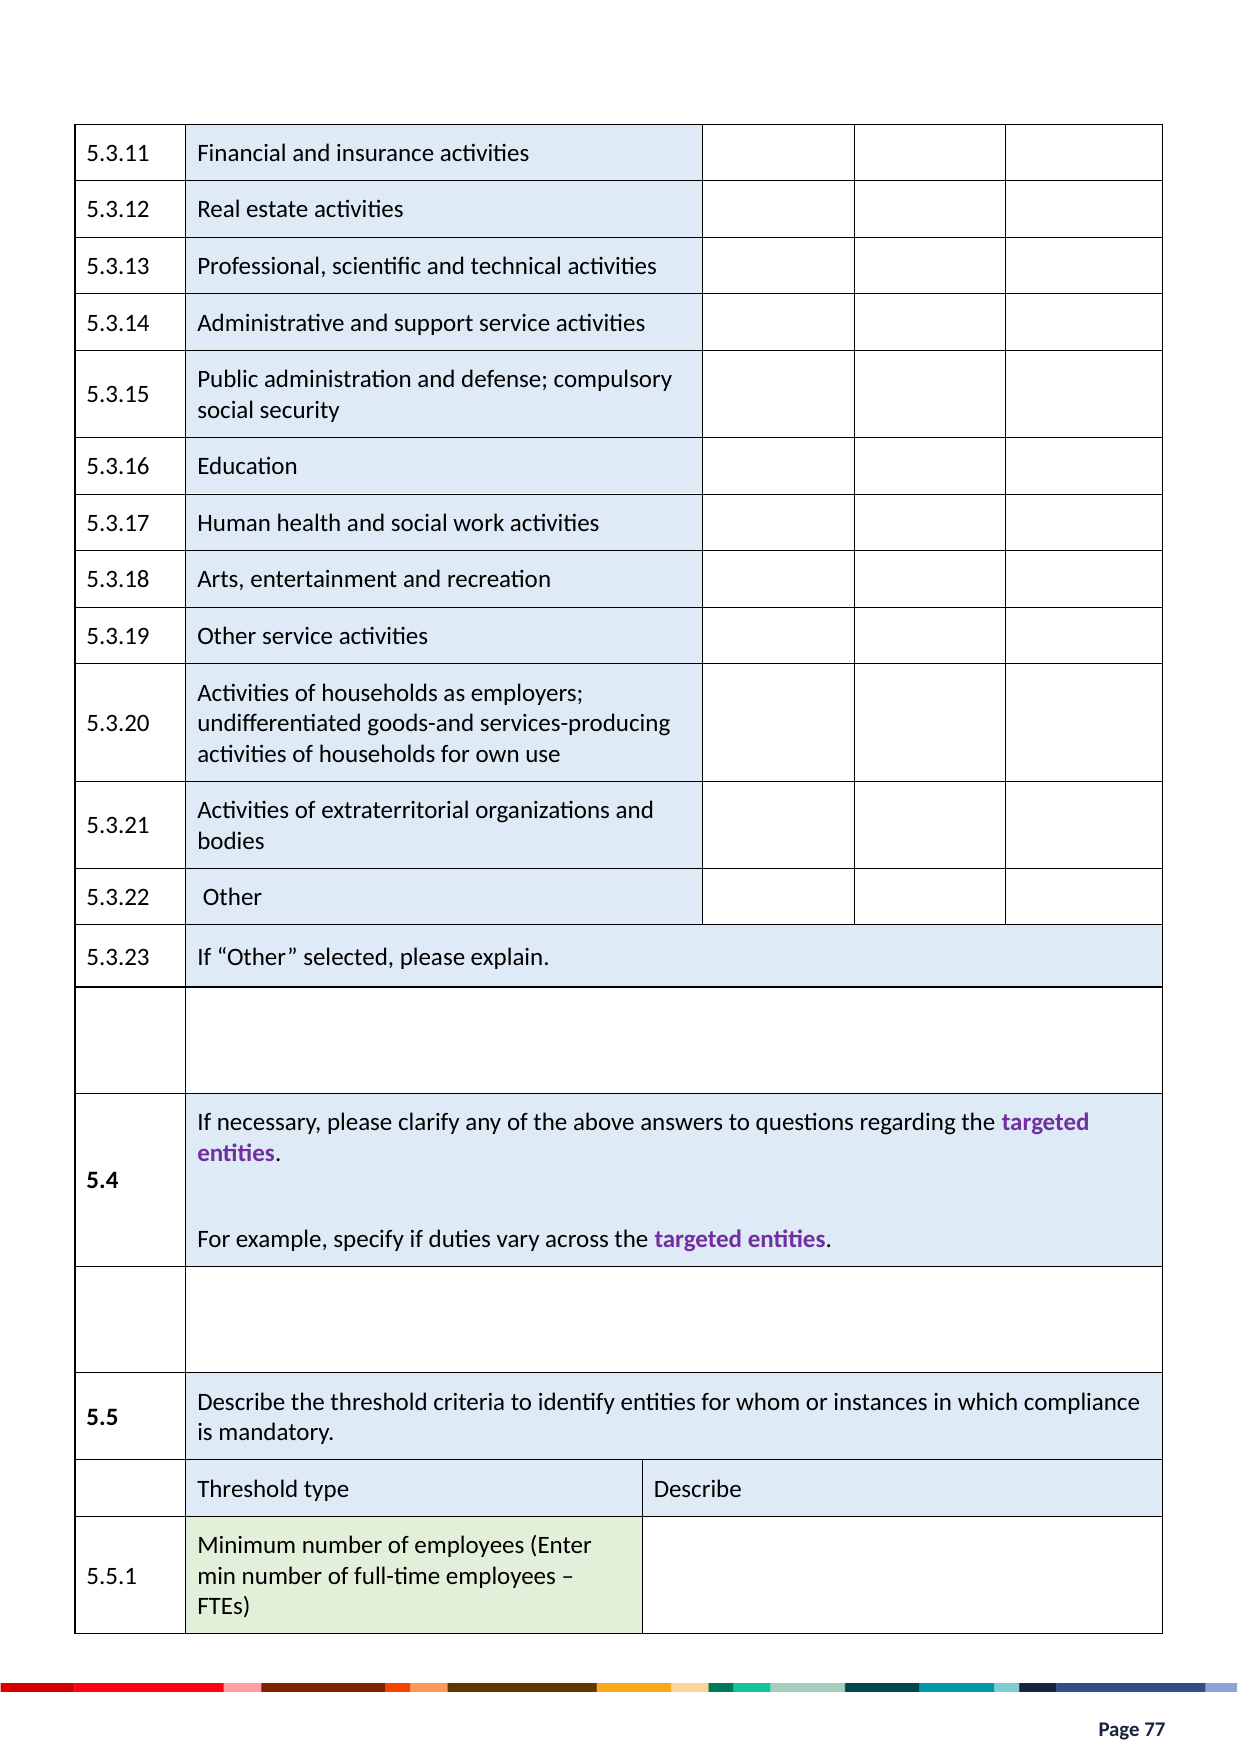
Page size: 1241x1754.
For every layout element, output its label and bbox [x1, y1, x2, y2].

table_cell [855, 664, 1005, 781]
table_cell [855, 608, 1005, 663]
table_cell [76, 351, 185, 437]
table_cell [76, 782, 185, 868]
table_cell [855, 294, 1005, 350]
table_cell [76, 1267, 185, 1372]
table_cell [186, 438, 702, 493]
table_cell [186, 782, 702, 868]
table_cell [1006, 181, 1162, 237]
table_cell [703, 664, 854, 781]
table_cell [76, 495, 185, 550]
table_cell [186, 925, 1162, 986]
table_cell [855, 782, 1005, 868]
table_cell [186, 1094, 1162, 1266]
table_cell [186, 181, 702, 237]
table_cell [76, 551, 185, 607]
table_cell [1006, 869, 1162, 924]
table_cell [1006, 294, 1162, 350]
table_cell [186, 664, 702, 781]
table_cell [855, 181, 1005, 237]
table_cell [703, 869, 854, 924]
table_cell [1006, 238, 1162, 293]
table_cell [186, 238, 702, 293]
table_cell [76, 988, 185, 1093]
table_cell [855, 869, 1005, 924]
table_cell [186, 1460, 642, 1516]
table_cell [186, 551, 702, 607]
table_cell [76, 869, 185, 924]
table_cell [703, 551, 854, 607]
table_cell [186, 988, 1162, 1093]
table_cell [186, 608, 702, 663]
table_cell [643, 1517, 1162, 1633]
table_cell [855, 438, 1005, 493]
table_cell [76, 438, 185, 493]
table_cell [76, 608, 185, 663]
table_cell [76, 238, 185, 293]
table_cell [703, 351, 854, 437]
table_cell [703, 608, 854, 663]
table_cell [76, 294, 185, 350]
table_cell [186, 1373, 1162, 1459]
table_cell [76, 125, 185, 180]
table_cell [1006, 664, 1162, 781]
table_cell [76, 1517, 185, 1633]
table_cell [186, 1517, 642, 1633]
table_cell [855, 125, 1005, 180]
picture [0, 1683, 1236, 1692]
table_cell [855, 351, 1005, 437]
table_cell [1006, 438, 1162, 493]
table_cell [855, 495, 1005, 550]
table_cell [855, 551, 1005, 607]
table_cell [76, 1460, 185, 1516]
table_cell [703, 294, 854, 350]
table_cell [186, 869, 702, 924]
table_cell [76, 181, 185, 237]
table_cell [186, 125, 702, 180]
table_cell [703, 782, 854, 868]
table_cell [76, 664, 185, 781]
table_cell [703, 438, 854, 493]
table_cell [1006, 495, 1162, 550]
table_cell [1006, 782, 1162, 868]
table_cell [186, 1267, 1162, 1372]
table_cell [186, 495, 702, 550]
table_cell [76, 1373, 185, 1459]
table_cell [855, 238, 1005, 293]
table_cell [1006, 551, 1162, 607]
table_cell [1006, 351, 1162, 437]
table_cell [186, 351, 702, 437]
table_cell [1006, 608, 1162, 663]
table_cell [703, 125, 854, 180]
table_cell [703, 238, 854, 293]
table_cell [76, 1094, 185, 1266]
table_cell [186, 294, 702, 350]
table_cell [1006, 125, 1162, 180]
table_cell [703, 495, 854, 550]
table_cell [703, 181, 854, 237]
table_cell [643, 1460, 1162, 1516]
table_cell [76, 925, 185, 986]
